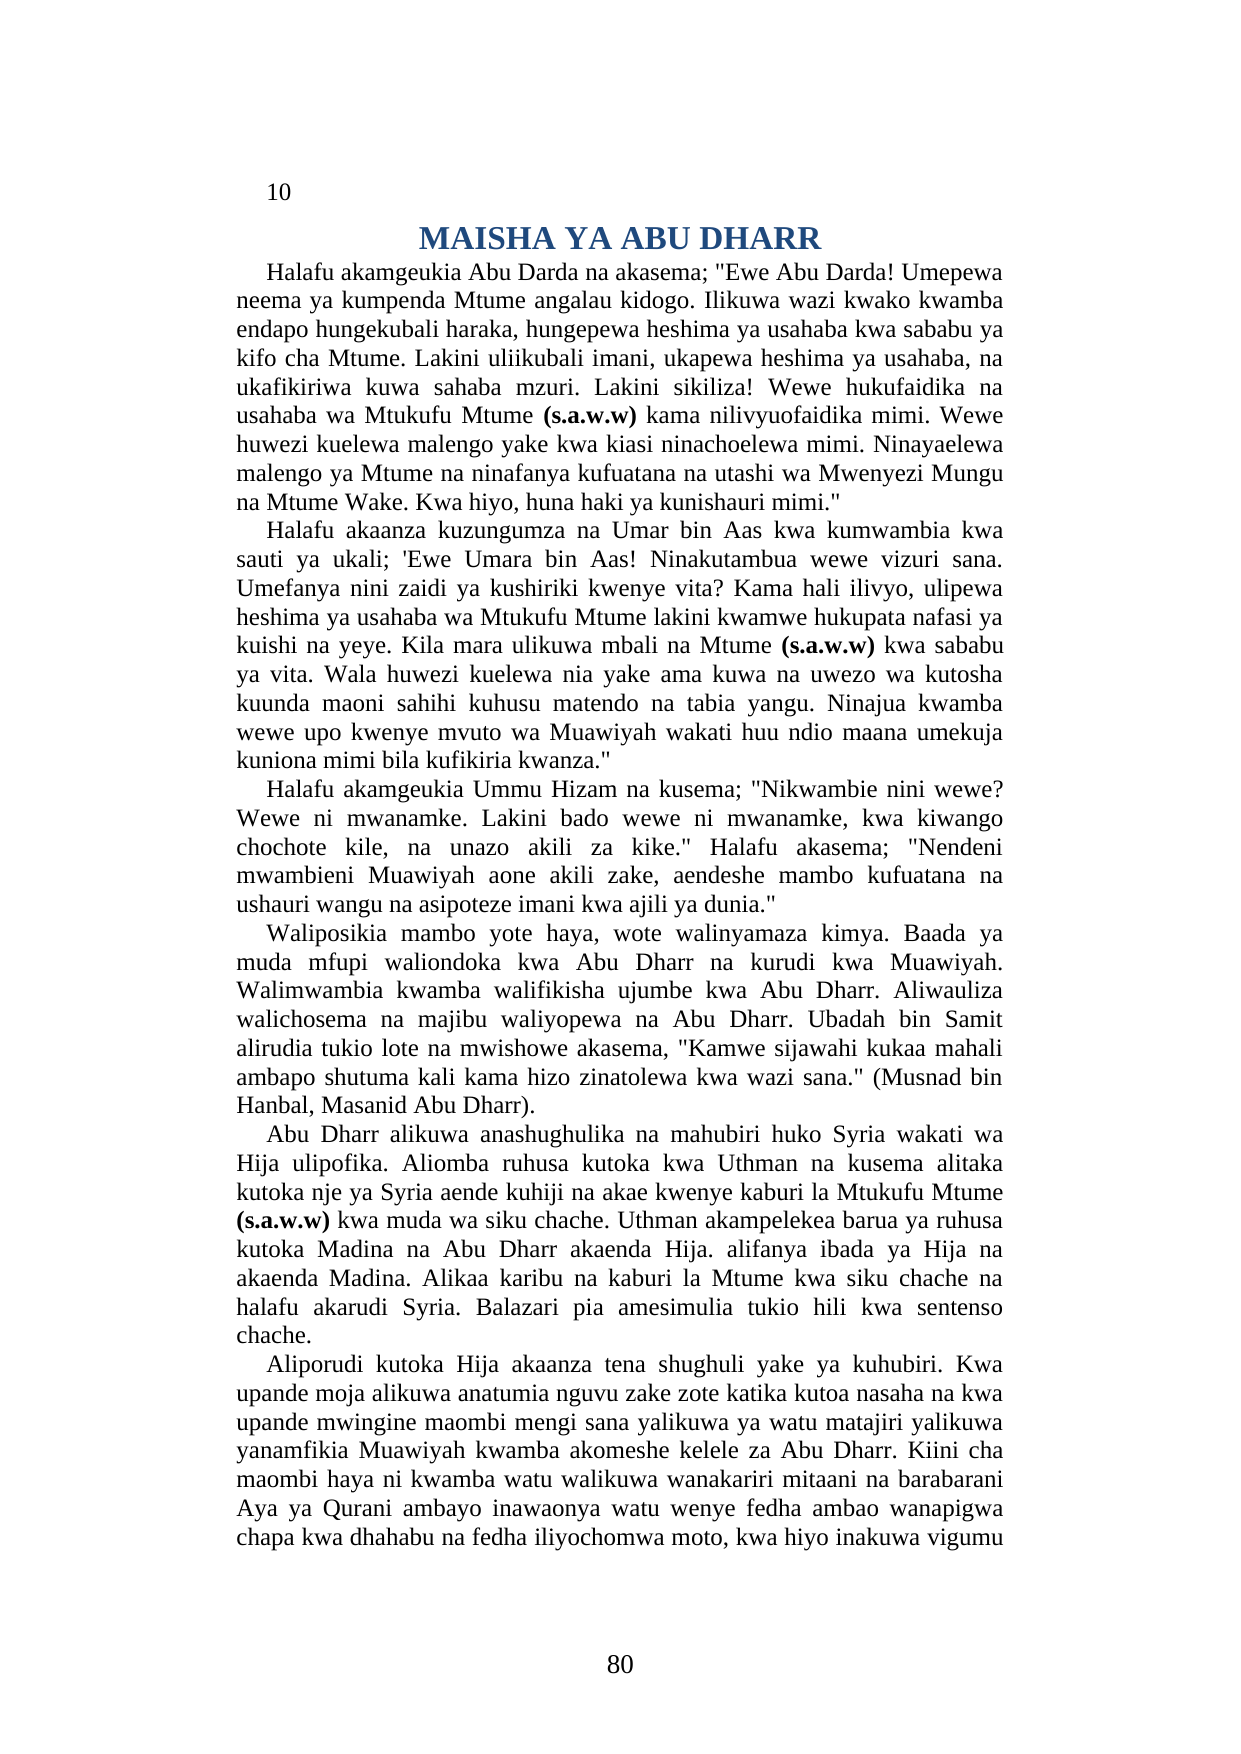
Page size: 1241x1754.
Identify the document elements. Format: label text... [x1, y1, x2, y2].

text Halafu akaanza kuzungumza na Umar bin Aas kwa kumwambia kwa sauti ya ukali; 'Ewe Umara bin Aas! Ninakutambua wewe vizuri sana. Umefanya nini zaidi ya kushiriki kwenye vita? Kama hali ilivyo, ulipewa heshima ya usahaba wa Mtukufu Mtume lakini kwamwe hukupata nafasi ya kuishi na yeye. Kila mara ulikuwa mbali na Mtume (s.a.w.w) kwa sababu ya vita. Wala huwezi kuelewa nia yake ama kuwa na uwezo wa kutosha kuunda maoni sahihi kuhusu matendo na tabia yangu. Ninajua kwamba wewe upo kwenye mvuto wa Muawiyah wakati huu ndio maana umekuja kuniona mimi bila kufikiria kwanza." [236, 516, 1004, 774]
text 10 [236, 177, 1004, 206]
subtitle MAISHA YA ABU DHARR [236, 218, 1004, 257]
text Abu Dharr alikuwa anashughulika na mahubiri huko Syria wakati wa Hija ulipofika. Aliomba ruhusa kutoka kwa Uthman na kusema alitaka kutoka nje ya Syria aende kuhiji na akae kwenye kaburi la Mtukufu Mtume (s.a.w.w) kwa muda wa siku chache. Uthman akampelekea barua ya ruhusa kutoka Madina na Abu Dharr akaenda Hija. alifanya ibada ya Hija na akaenda Madina. Alikaa karibu na kaburi la Mtume kwa siku chache na halafu akarudi Syria. Balazari pia amesimulia tukio hili kwa sentenso chache. [236, 1119, 1004, 1349]
text Waliposikia mambo yote haya, wote walinyamaza kimya. Baada ya muda mfupi waliondoka kwa Abu Dharr na kurudi kwa Muawiyah. Walimwambia kwamba walifikisha ujumbe kwa Abu Dharr. Aliwauliza walichosema na majibu waliyopewa na Abu Dharr. Ubadah bin Samit alirudia tukio lote na mwishowe akasema, "Kamwe sijawahi kukaa mahali ambapo shutuma kali kama hizo zinatolewa kwa wazi sana." (Musnad bin Hanbal, Masanid Abu Dharr). [236, 918, 1004, 1119]
text Halafu akamgeukia Abu Darda na akasema; "Ewe Abu Darda! Umepewa neema ya kumpenda Mtume angalau kidogo. Ilikuwa wazi kwako kwamba endapo hungekubali haraka, hungepewa heshima ya usahaba kwa sababu ya kifo cha Mtume. Lakini uliikubali imani, ukapewa heshima ya usahaba, na ukafikiriwa kuwa sahaba mzuri. Lakini sikiliza! Wewe hukufaidika na usahaba wa Mtukufu Mtume (s.a.w.w) kama nilivyuofaidika mimi. Wewe huwezi kuelewa malengo yake kwa kiasi ninachoelewa mimi. Ninayaelewa malengo ya Mtume na ninafanya kufuatana na utashi wa Mwenyezi Mungu na Mtume Wake. Kwa hiyo, huna haki ya kunishauri mimi." [236, 257, 1004, 516]
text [236, 1349, 1004, 1551]
text Halafu akamgeukia Ummu Hizam na kusema; "Nikwambie nini wewe? Wewe ni mwanamke. Lakini bado wewe ni mwanamke, kwa kiwango chochote kile, na unazo akili za kike." Halafu akasema; "Nendeni mwambieni Muawiyah aone akili zake, aendeshe mambo kufuatana na ushauri wangu na asipoteze imani kwa ajili ya dunia." [236, 774, 1004, 918]
